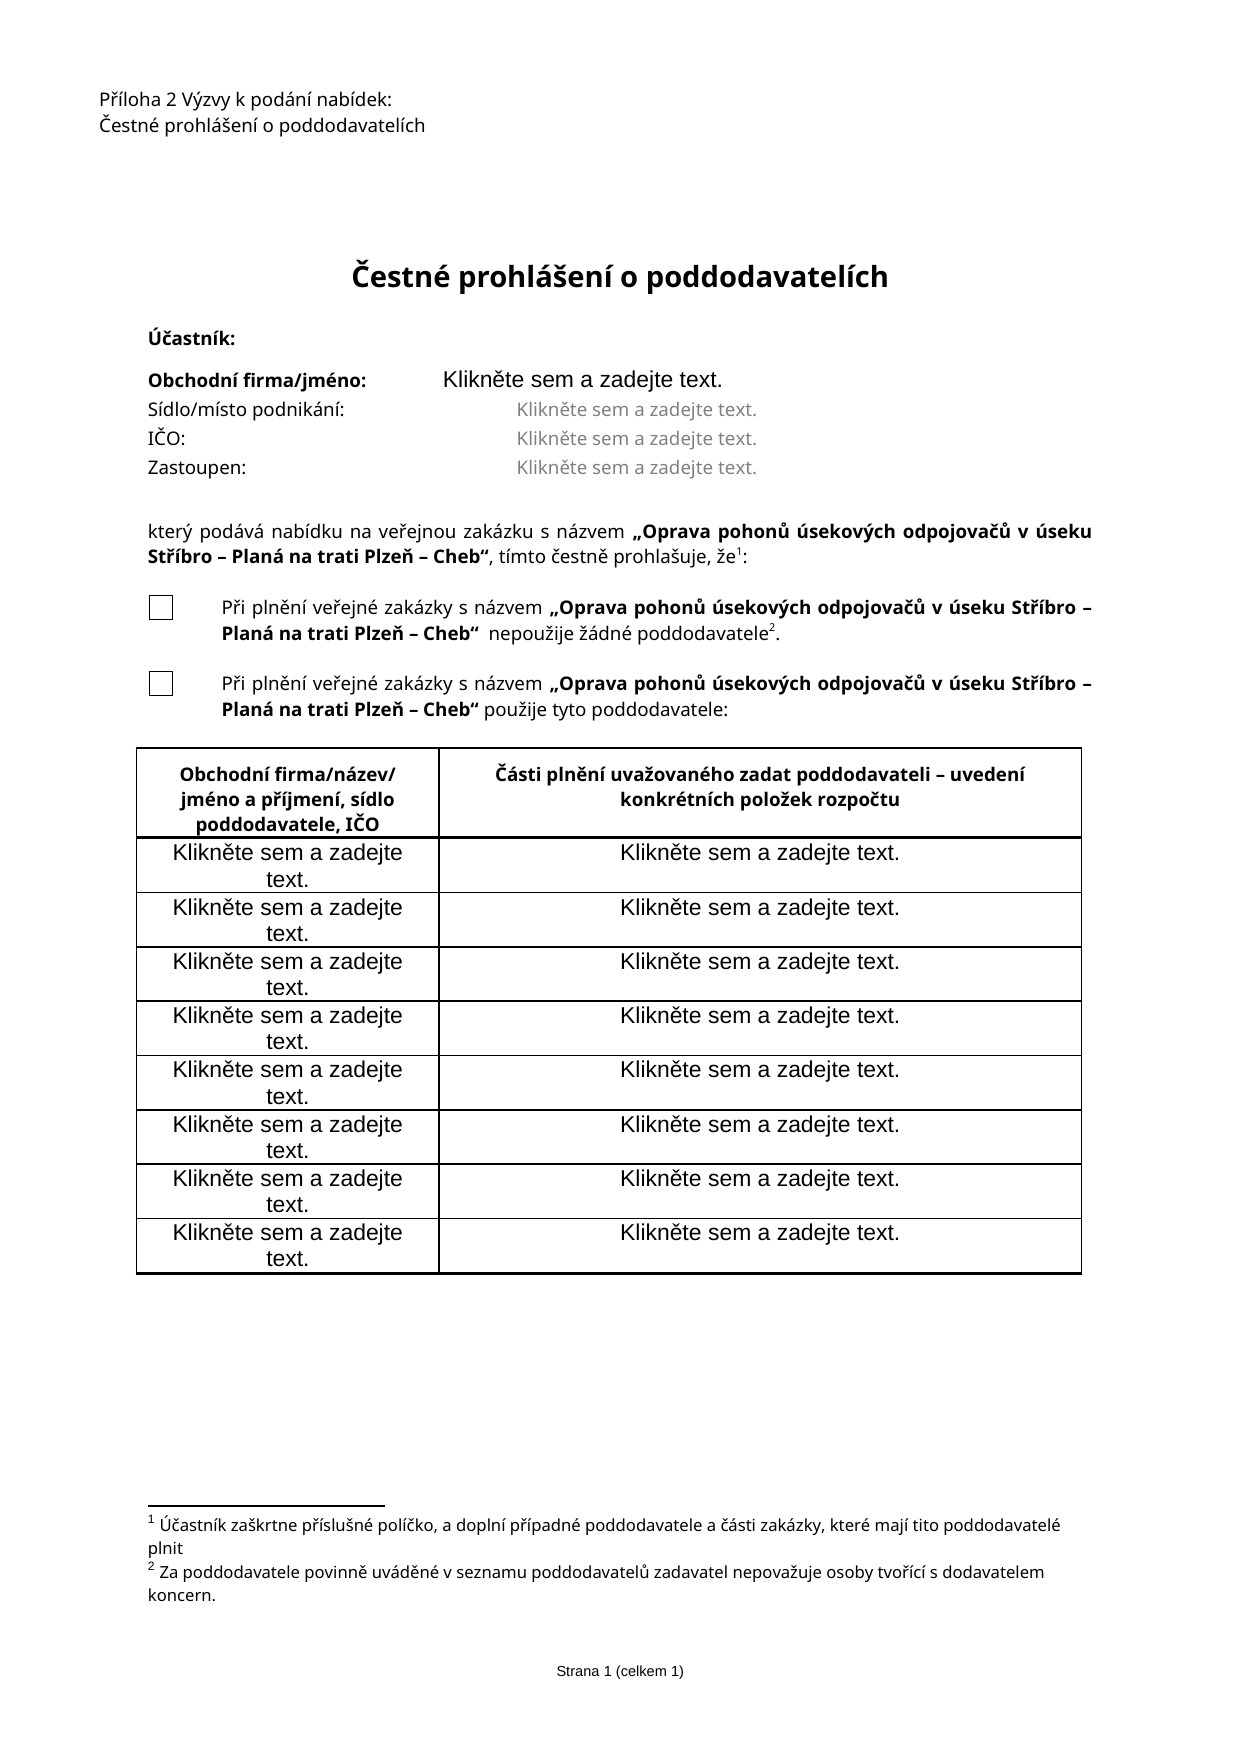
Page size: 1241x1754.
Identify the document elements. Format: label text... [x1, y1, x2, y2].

text Obchodní firma/jméno: [148, 364, 1093, 393]
text Zastoupen: [148, 451, 1093, 480]
text Účastník: [148, 321, 1093, 352]
table_header Části plnění uvažovaného zadat poddodavateli – uvedení konkrétních položek rozpočtu [440, 749, 1081, 836]
table_header Obchodní firma/název/ jméno a příjmení, sídlo poddodavatele, IČO [137, 749, 438, 836]
text IČO: [148, 422, 1093, 451]
text Při plnění veřejné zakázky s názvem „Oprava pohonů úsekových odpojovačů v úseku Stříbro – Planá na trati Plzeň – Cheb“ nepoužije žádné poddodavatele. [148, 594, 1093, 645]
text Sídlo/místo podnikání: [148, 393, 1093, 422]
text který podává nabídku na veřejnou zakázku s názvem „Oprava pohonů úsekových odpojovačů v úseku Stříbro – Planá na trati Plzeň – Cheb“, tímto čestně prohlašuje, že: [148, 518, 1093, 569]
text Při plnění veřejné zakázky s názvem „Oprava pohonů úsekových odpojovačů v úseku Stříbro – Planá na trati Plzeň – Cheb“ použije tyto poddodavatele: [148, 670, 1093, 721]
title Čestné prohlášení o poddodavatelích [148, 256, 1093, 296]
